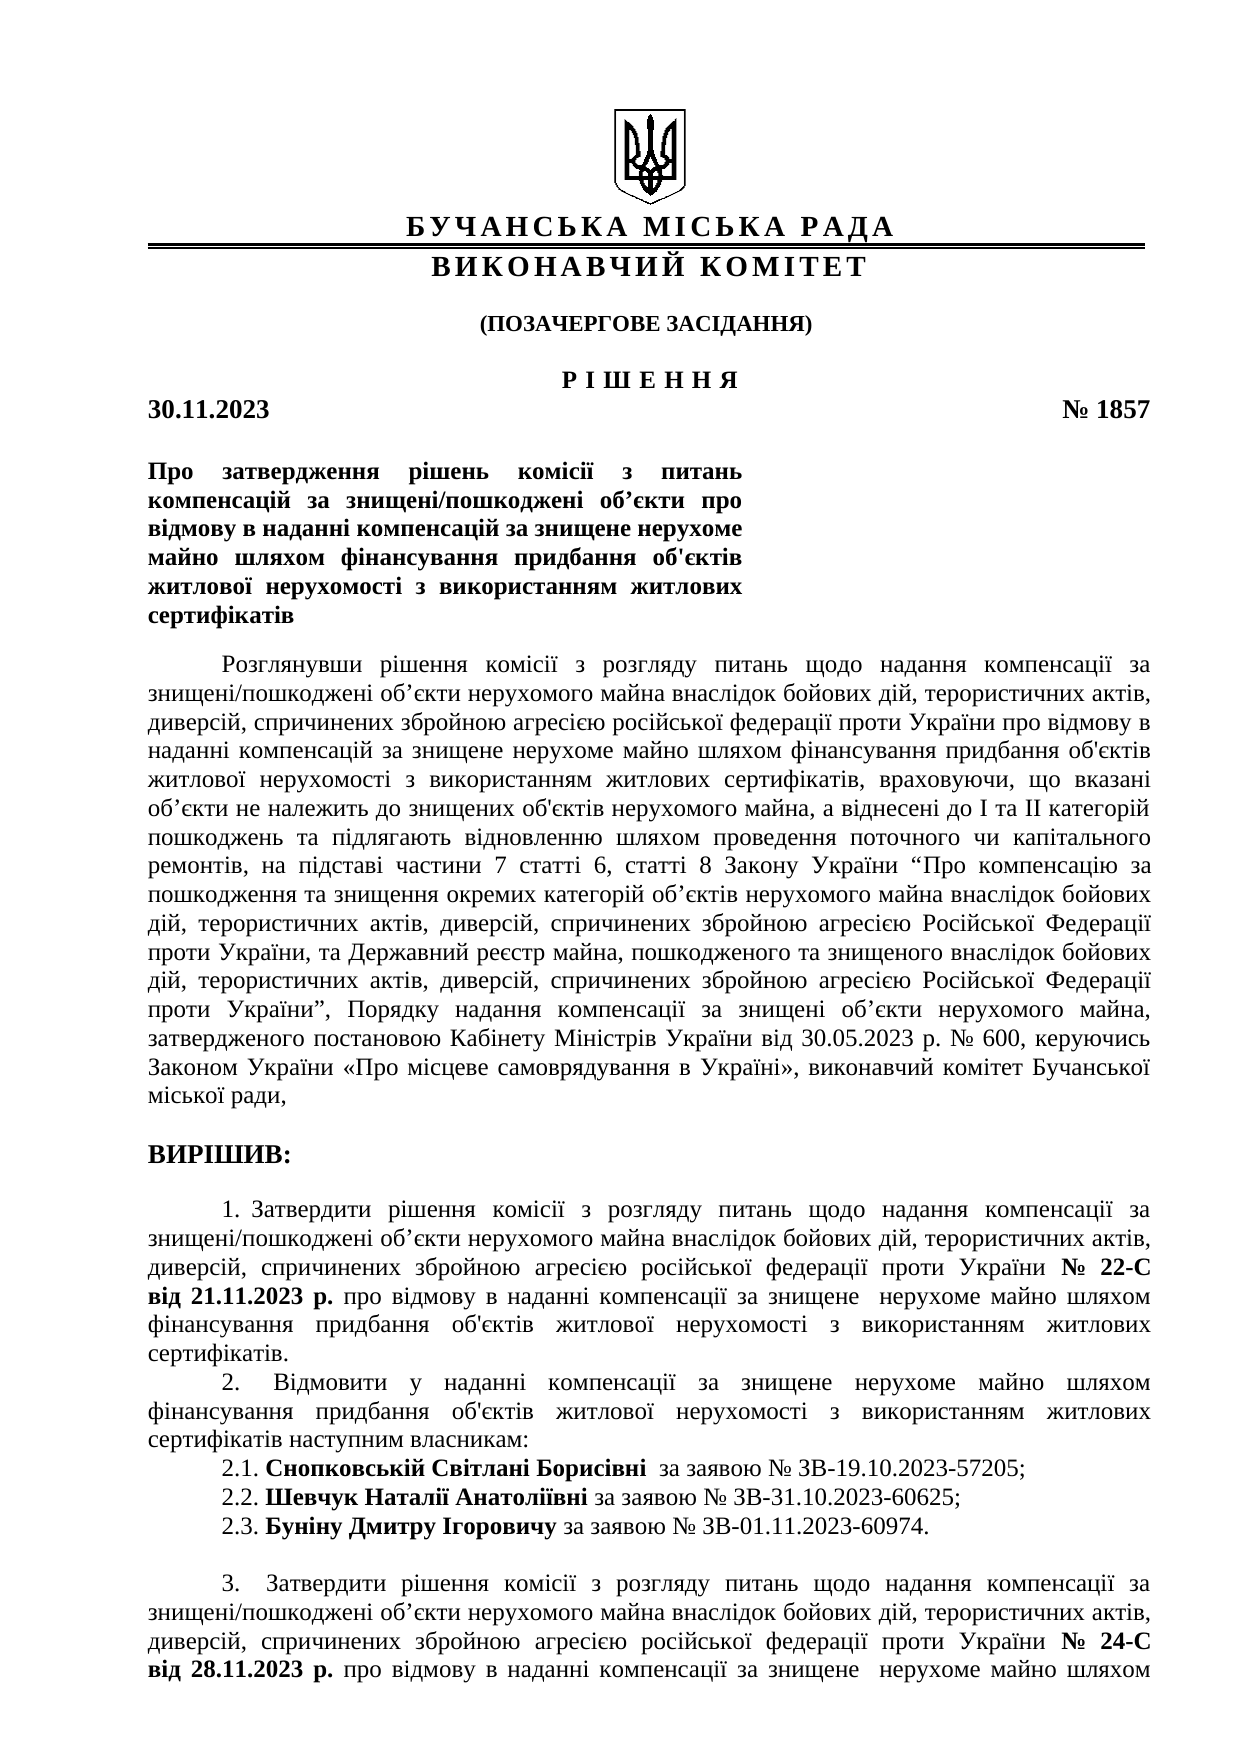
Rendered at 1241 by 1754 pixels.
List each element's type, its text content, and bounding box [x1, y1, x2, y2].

text 30.11.2023 № 1857 [148, 394, 1152, 425]
text Розглянувши рішення комісії з розгляду питань щодо надання компенсації за знищені/пошкоджені об’єкти нерухомого майна внаслідок бойових дій, терористичних актів, диверсій, спричинених збройною агресією російської федерації проти України про відмову в наданні компенсацій за знищене нерухоме майно шляхом фінансування придбання об'єктів житлової нерухомості з використанням житлових сертифікатів, враховуючи, що вказані об’єкти не належить до знищених об'єктів нерухомого майна, а віднесені до І та ІІ категорій пошкоджень та підлягають відновленню шляхом проведення поточного чи капітального ремонтів, на підставі частини 7 статті 6, статті 8 Закону України “Про компенсацію за пошкодження та знищення окремих категорій об’єктів нерухомого майна внаслідок бойових дій, терористичних актів, диверсій, спричинених збройною агресією Російської Федерації проти України, та Державний реєстр майна, пошкодженого та знищеного внаслідок бойових дій, терористичних актів, диверсій, спричинених збройною агресією Російської Федерації проти України”, Порядку надання компенсації за знищені об’єкти нерухомого майна, затвердженого постановою Кабінету Міністрів України від 30.05.2023 р. № 600, керуючись Законом України «Про місцеве самоврядування в Україні», виконавчий комітет Бучанської міської ради, [148, 994, 1152, 1109]
text 2.3. Буніну Дмитру Ігоровичу за заявою № ЗВ-01.11.2023-60974. [221, 1511, 1152, 1539]
text Про затвердження рішень комісії з питань компенсацій за знищені/пошкоджені об’єкти про відмову в наданні компенсацій за знищене нерухоме майно шляхом фінансування придбання об'єктів житлової нерухомості з використанням житлових сертифікатів [148, 456, 743, 628]
table_header ВИКОНАВЧИЙ КОМІТЕТ (ПОЗАЧЕРГОВЕ ЗАСІДАННЯ) [148, 249, 1144, 365]
text 2.2. Шевчук Наталії Анатоліївні за заявою № ЗВ-31.10.2023-60625; [221, 1482, 1152, 1511]
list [148, 1568, 1152, 1683]
text ВИРІШИВ: [148, 1138, 1152, 1169]
text Розглянувши рішення комісії з розгляду питань щодо надання компенсації за знищені/пошкоджені об’єкти нерухомого майна внаслідок бойових дій, терористичних актів, диверсій, спричинених збройною агресією російської федерації проти України про відмову в наданні компенсацій за знищене нерухоме майно шляхом фінансування придбання об'єктів житлової нерухомості з використанням житлових сертифікатів, враховуючи, що вказані об’єкти не належить до знищених об'єктів нерухомого майна, а віднесені до І та ІІ категорій пошкоджень та підлягають відновленню шляхом проведення поточного чи капітального ремонтів, на підставі частини 7 статті 6, статті 8 Закону України “Про компенсацію за пошкодження та знищення окремих категорій об’єктів нерухомого майна внаслідок бойових дій, терористичних актів, диверсій, спричинених збройною агресією Російської Федерації проти України, та Державний реєстр майна, пошкодженого та знищеного внаслідок бойових дій, терористичних актів, диверсій, спричинених збройною агресією Російської Федерації проти України”, Порядку надання компенсації за знищені об’єкти нерухомого майна, затвердженого постановою Кабінету Міністрів України від 30.05.2023 р. № 600, керуючись Законом України «Про місцеве самоврядування в Україні», виконавчий комітет Бучанської міської ради, [148, 649, 1152, 879]
text РІШЕННЯ [148, 365, 1152, 394]
list Затвердити рішення комісії з розгляду питань щодо надання компенсації за знищені/пошкоджені об’єкти нерухомого майна внаслідок бойових дій, терористичних актів, диверсій, спричинених збройною агресією російської федерації проти України № 22-С від 21.11.2023 р. про відмову в наданні компенсації за знищене нерухоме майно шляхом фінансування придбання об'єктів житлової нерухомості з використанням житлових сертифікатів. [148, 1194, 1152, 1367]
text БУЧАНСЬКА МІСЬКА РАДА [148, 209, 1152, 243]
text 2.1. Снопковській Світлані Борисівні за заявою № ЗВ-19.10.2023-57205; [221, 1453, 1152, 1482]
